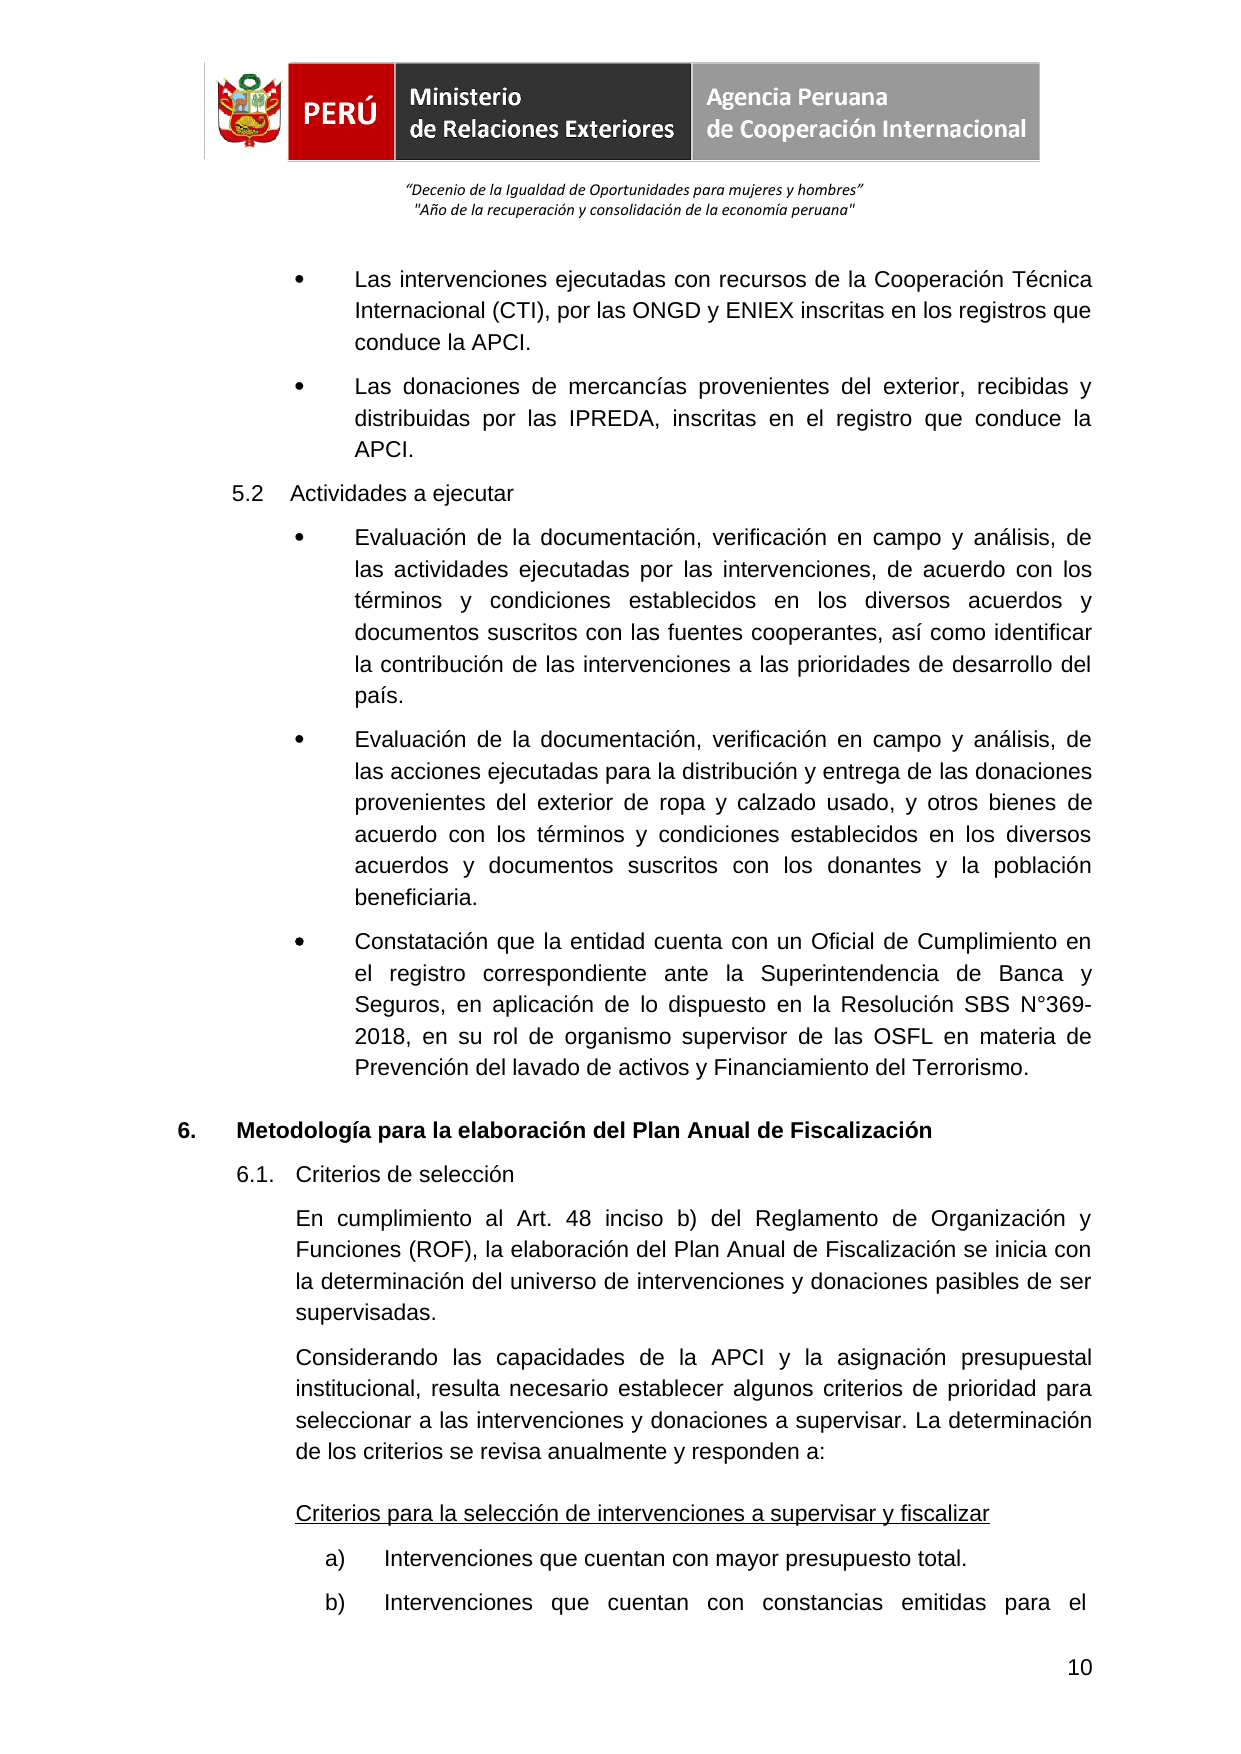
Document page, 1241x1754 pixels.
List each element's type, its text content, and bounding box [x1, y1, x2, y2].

list Intervenciones que cuentan con constancias emitidas para el régimen de devolución de IGV e IPM. [325, 1588, 1087, 1615]
list Evaluación de la documentación, verificación en campo y análisis, de las acciones ejecutadas para la distribución y entrega de las donaciones provenientes del exterior de ropa y calzado usado, y otros bienes de acuerdo con los términos y condiciones establecidos en los diversos acuerdos y documentos suscritos con los donantes y la población beneficiaria. [295, 726, 1092, 910]
text Considerando las capacidades de la APCI y la asignación presupuestal institucional, resulta necesario establecer algunos criterios de prioridad para seleccionar a las intervenciones y donaciones a supervisar. La determinación de los criterios se revisa anualmente y responden a: [295, 1343, 1092, 1464]
list Las donaciones de mercancías provenientes del exterior, recibidas y distribuidas por las IPREDA, inscritas en el registro que conduce la APCI. [295, 373, 1092, 462]
list Metodología para la elaboración del Plan Anual de Fiscalización [177, 1117, 1092, 1143]
list Constatación que la entidad cuenta con un Oficial de Cumplimiento en el registro correspondiente ante la Superintendencia de Banca y Seguros, en aplicación de lo dispuesto en la Resolución SBS N°369-2018, en su rol de organismo supervisor de las OSFL en materia de Prevención del lavado de activos y Financiamiento del Terrorismo. [295, 928, 1092, 1081]
list Intervenciones que cuentan con mayor presupuesto total. [325, 1544, 1087, 1571]
list Actividades a ejecutar [232, 480, 1092, 507]
text En cumplimiento al Art. 48 inciso b) del Reglamento de Organización y Funciones (ROF), la elaboración del Plan Anual de Fiscalización se inicia con la determinación del universo de intervenciones y donaciones pasibles de ser supervisadas. [295, 1205, 1092, 1326]
list Criterios de selección [236, 1161, 1092, 1187]
text Criterios para la selección de intervenciones a supervisar y fiscalizar [236, 1500, 1092, 1527]
list Las intervenciones ejecutadas con recursos de la Cooperación Técnica Internacional (CTI), por las ONGD y ENIEX inscritas en los registros que conduce la APCI. [295, 266, 1092, 355]
list Evaluación de la documentación, verificación en campo y análisis, de las actividades ejecutadas por las intervenciones, de acuerdo con los términos y condiciones establecidos en los diversos acuerdos y documentos suscritos con las fuentes cooperantes, así como identificar la contribución de las intervenciones a las prioridades de desarrollo del país. [295, 524, 1092, 708]
picture [177, 41, 1040, 180]
